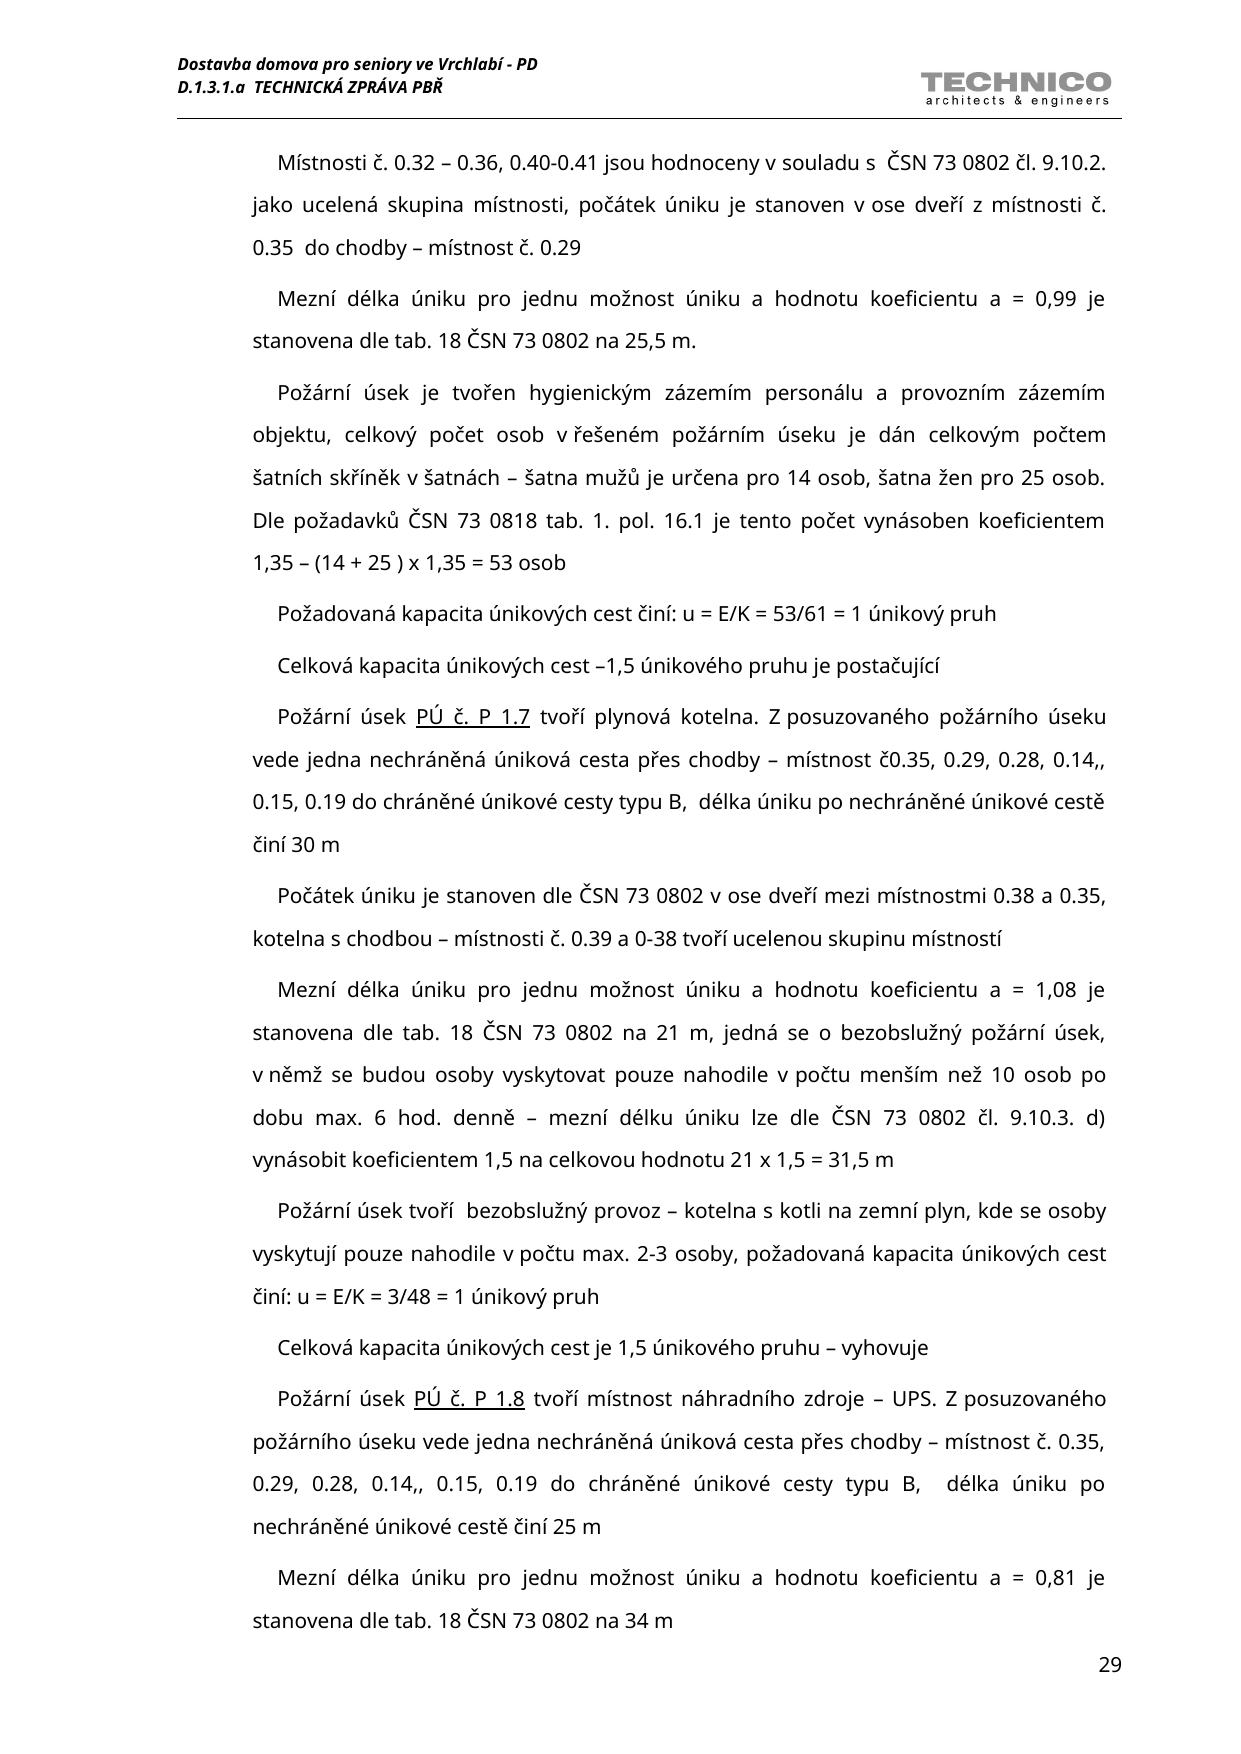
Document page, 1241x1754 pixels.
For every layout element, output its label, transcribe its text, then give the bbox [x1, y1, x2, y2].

text Požární úsek tvoří bezobslužný provoz – kotelna s kotli na zemní plyn, kde se osoby vyskytují pouze nahodile v počtu max. 2-3 osoby, požadovaná kapacita únikových cest činí: u = E/K = 3/48 = 1 únikový pruh [252, 1197, 1107, 1310]
text Požární úsek je tvořen hygienickým zázemím personálu a provozním zázemím objektu, celkový počet osob v řešeném požárním úseku je dán celkovým počtem šatních skříněk v šatnách – šatna mužů je určena pro 14 osob, šatna žen pro 25 osob. Dle požadavků ČSN 73 0818 tab. 1. pol. 16.1 je tento počet vynásoben koeficientem 1,35 – (14 + 25 ) x 1,35 = 53 osob [252, 378, 1107, 577]
text Mezní délka úniku pro jednu možnost úniku a hodnotu koeficientu a = 0,81 je stanovena dle tab. 18 ČSN 73 0802 na 34 m [252, 1563, 1107, 1634]
text Požární úsek PÚ č. P 1.8 tvoří místnost náhradního zdroje – UPS. Z posuzovaného požárního úseku vede jedna nechráněná úniková cesta přes chodby – místnost č. 0.35, 0.29, 0.28, 0.14,, 0.15, 0.19 do chráněné únikové cesty typu B, délka úniku po nechráněné únikové cestě činí 25 m [252, 1384, 1107, 1541]
picture [916, 67, 1118, 112]
text Místnosti č. 0.32 – 0.36, 0.40-0.41 jsou hodnoceny v souladu s ČSN 73 0802 čl. 9.10.2. jako ucelená skupina místnosti, počátek úniku je stanoven v ose dveří z místnosti č. 0.35 do chodby – místnost č. 0.29 [252, 148, 1107, 261]
text Požadovaná kapacita únikových cest činí: u = E/K = 53/61 = 1 únikový pruh [252, 599, 1107, 628]
text Celková kapacita únikových cest je 1,5 únikového pruhu – vyhovuje [252, 1333, 1107, 1362]
text Počátek úniku je stanoven dle ČSN 73 0802 v ose dveří mezi místnostmi 0.38 a 0.35, kotelna s chodbou – místnosti č. 0.39 a 0-38 tvoří ucelenou skupinu místností [252, 881, 1107, 952]
text Požární úsek PÚ č. P 1.7 tvoří plynová kotelna. Z posuzovaného požárního úseku vede jedna nechráněná úniková cesta přes chodby – místnost č0.35, 0.29, 0.28, 0.14,, 0.15, 0.19 do chráněné únikové cesty typu B, délka úniku po nechráněné únikové cestě činí 30 m [252, 702, 1107, 858]
text Mezní délka úniku pro jednu možnost úniku a hodnotu koeficientu a = 0,99 je stanovena dle tab. 18 ČSN 73 0802 na 25,5 m. [252, 284, 1107, 355]
text Celková kapacita únikových cest –1,5 únikového pruhu je postačující [252, 651, 1107, 679]
text Mezní délka úniku pro jednu možnost úniku a hodnotu koeficientu a = 1,08 je stanovena dle tab. 18 ČSN 73 0802 na 21 m, jedná se o bezobslužný požární úsek, v němž se budou osoby vyskytovat pouze nahodile v počtu menším než 10 osob po dobu max. 6 hod. denně – mezní délku úniku lze dle ČSN 73 0802 čl. 9.10.3. d) vynásobit koeficientem 1,5 na celkovou hodnotu 21 x 1,5 = 31,5 m [252, 975, 1107, 1174]
